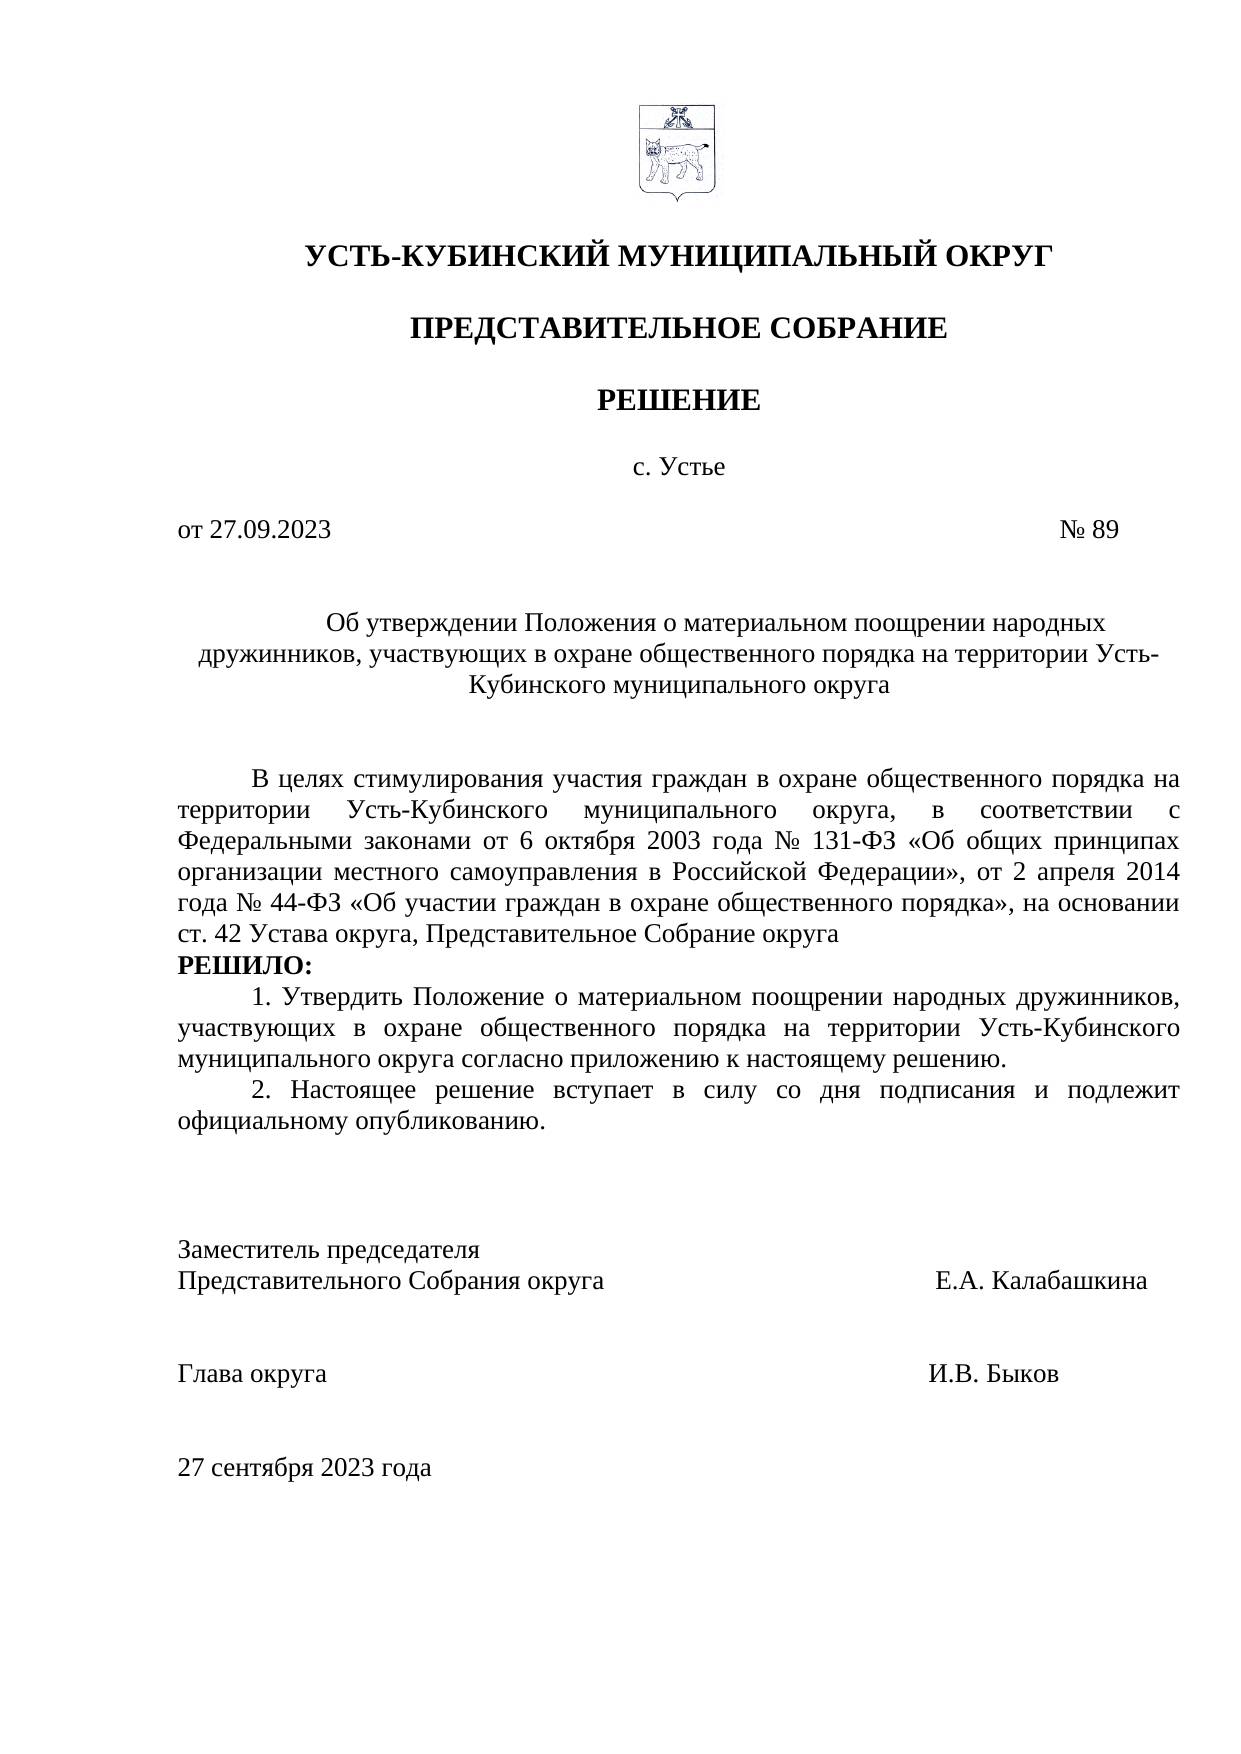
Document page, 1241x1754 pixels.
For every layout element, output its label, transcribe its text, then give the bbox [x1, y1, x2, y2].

text В целях стимулирования участия граждан в охране общественного порядка на территории Усть-Кубинского муниципального округа, в соответствии с Федеральными законами от 6 октября 2003 года № 131-ФЗ «Об общих принципах организации местного самоуправления в Российской Федерации», от 2 апреля 2014 года № 44-ФЗ «Об участии граждан в охране общественного порядка», на основании ст. 42 Устава округа, Представительное Собрание округа [177, 762, 1181, 949]
text Представительного Собрания округа Е.А. Калабашкина [177, 1264, 1181, 1295]
text от 27.09.2023 № 89 [177, 513, 1181, 544]
text с. Устье [177, 450, 1181, 482]
text 27 сентября 2023 года [177, 1451, 1181, 1482]
text Глава округа И.В. Быков [177, 1357, 1181, 1388]
text ПРЕДСТАВИТЕЛЬНОЕ СОБРАНИЕ [177, 309, 1181, 345]
text 2. Настоящее решение вступает в силу со дня подписания и подлежит официальному опубликованию. [177, 1073, 1181, 1136]
picture [633, 103, 725, 202]
text 1. Утвердить Положение о материальном поощрении народных дружинников, участвующих в охране общественного порядка на территории Усть-Кубинского муниципального округа согласно приложению к настоящему решению. [177, 980, 1181, 1073]
text Заместитель председателя [177, 1233, 1181, 1264]
text УСТЬ-КУБИНСКИЙ МУНИЦИПАЛЬНЫЙ ОКРУГ [177, 237, 1181, 273]
text Об утверждении Положения о материальном поощрении народных дружинников, участвующих в охране общественного порядка на территории Усть-Кубинского муниципального округа [177, 606, 1181, 699]
text РЕШИЛО: [177, 949, 1181, 980]
text РЕШЕНИЕ [177, 381, 1181, 417]
